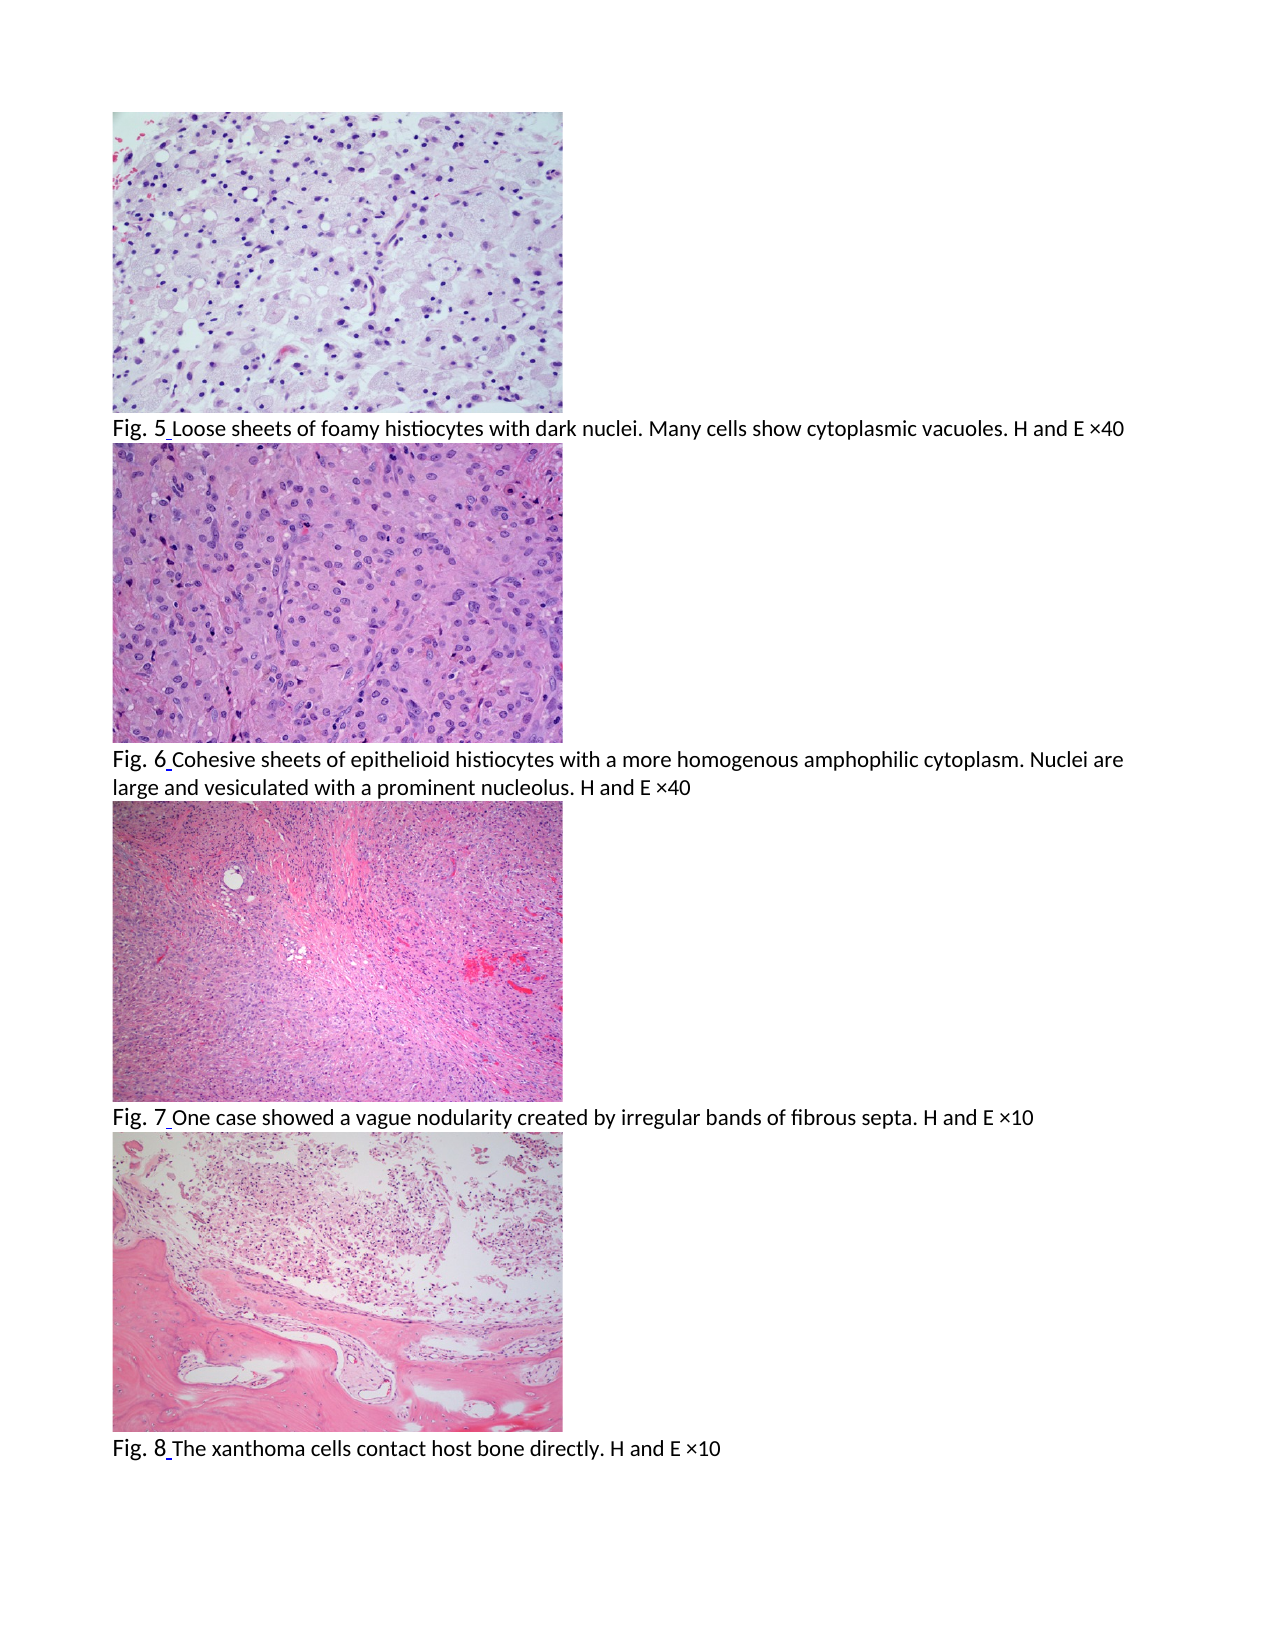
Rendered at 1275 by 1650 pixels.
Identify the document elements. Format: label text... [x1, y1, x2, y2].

text Fig. 8 The xanthoma cells contact host bone directly. H and E ×10 [112, 1432, 1162, 1463]
text Fig. 6 Cohesive sheets of epithelioid histiocytes with a more homogenous amphophilic cytoplasm. Nuclei are large and vesiculated with a prominent nucleolus. H and E ×40 [112, 743, 1162, 802]
picture [112, 1132, 563, 1432]
text Fig. 5 Loose sheets of foamy histiocytes with dark nuclei. Many cells show cytoplasmic vacuoles. H and E ×40 [112, 412, 1162, 443]
text Fig. 7 One case showed a vague nodularity created by irregular bands of fibrous septa. H and E ×10 [112, 1102, 1162, 1132]
picture [112, 801, 563, 1102]
picture [112, 112, 563, 413]
picture [112, 443, 563, 743]
